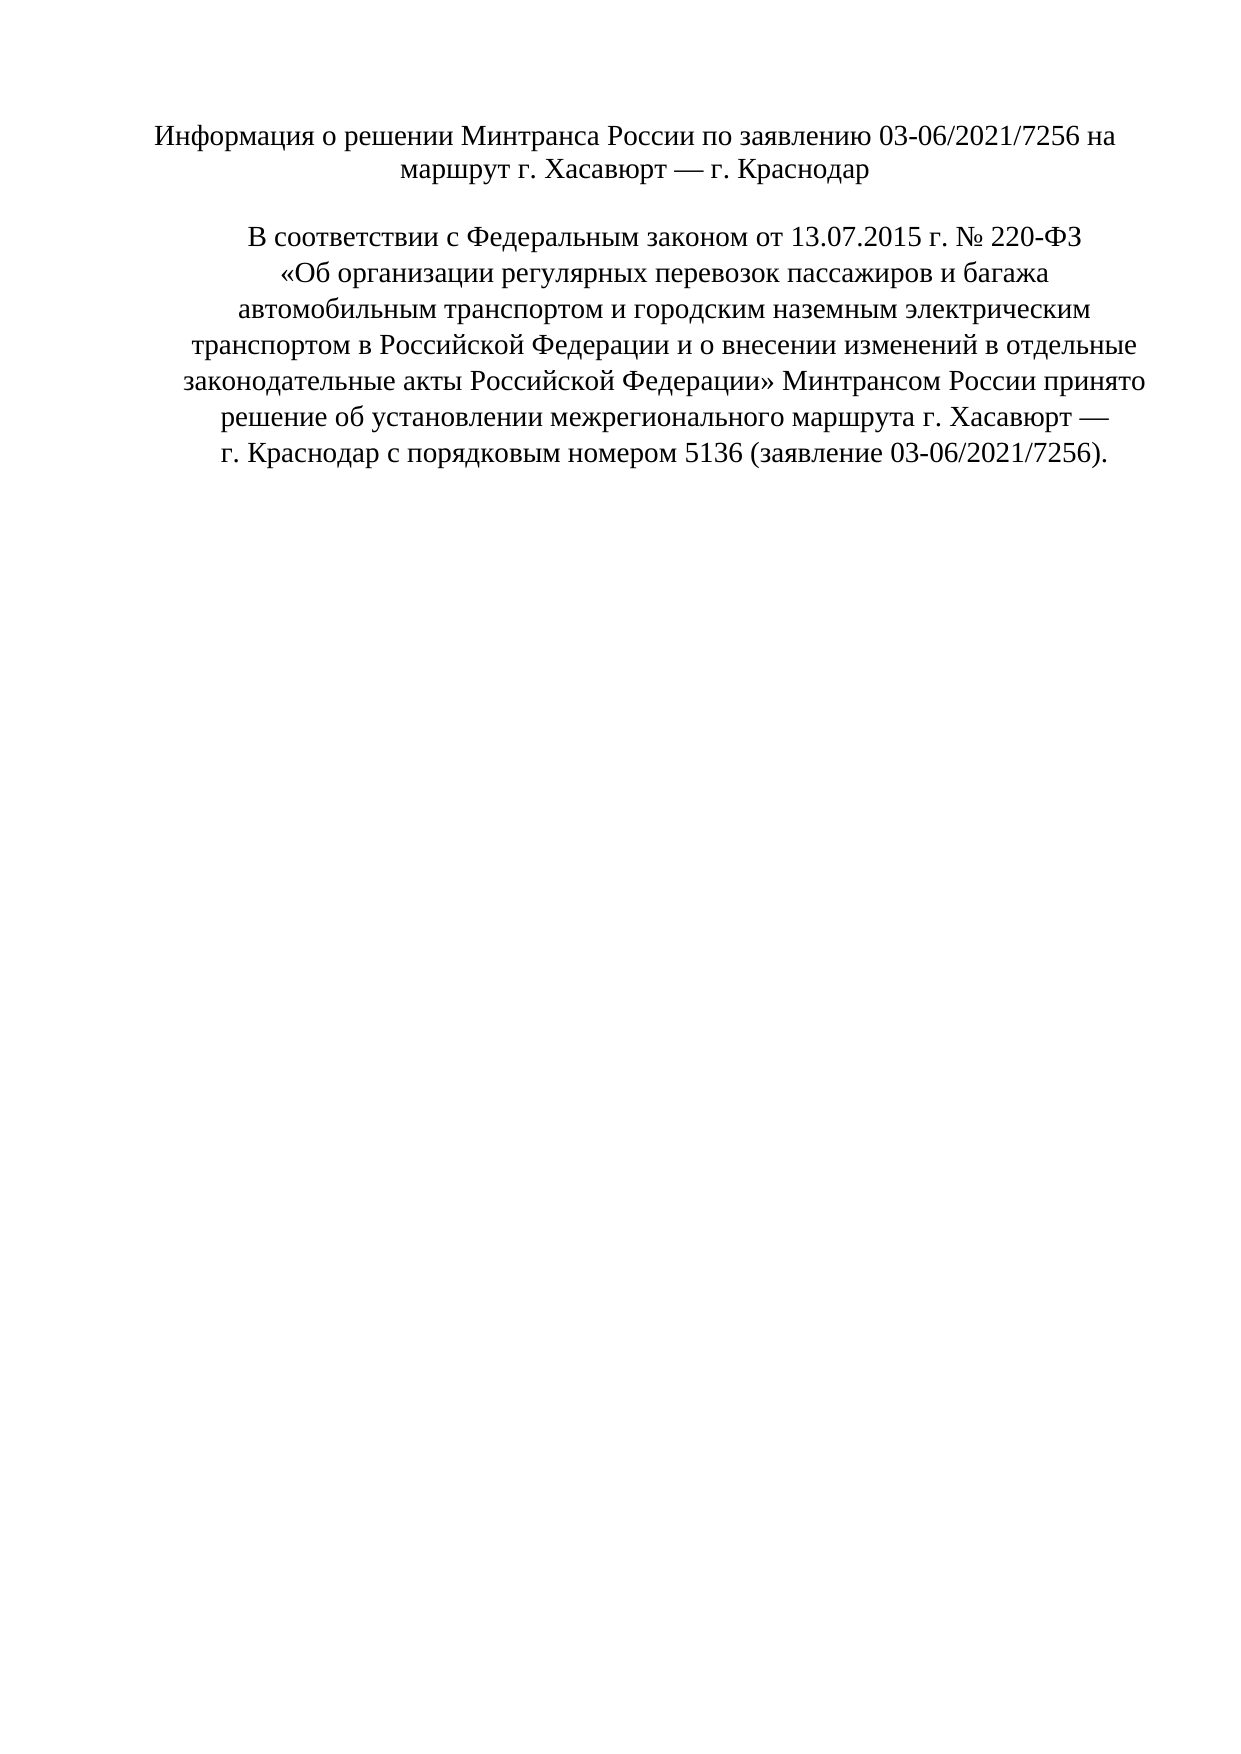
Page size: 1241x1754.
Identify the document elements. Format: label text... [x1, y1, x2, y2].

text Информация о решении Минтранса России по заявлению 03-06/2021/7256 на маршрут г. Хасавюрт — г. Краснодар [118, 118, 1152, 185]
text В соответствии с Федеральным законом от 13.07.2015 г. № 220-ФЗ «Об организации регулярных перевозок пассажиров и багажа автомобильным транспортом и городским наземным электрическим транспортом в Российской Федерации и о внесении изменений в отдельные законодательные акты Российской Федерации» Минтрансом России принято решение об установлении межрегионального маршрута г. Хасавюрт — г. Краснодар с порядковым номером 5136 (заявление 03-06/2021/7256). [177, 219, 1152, 469]
